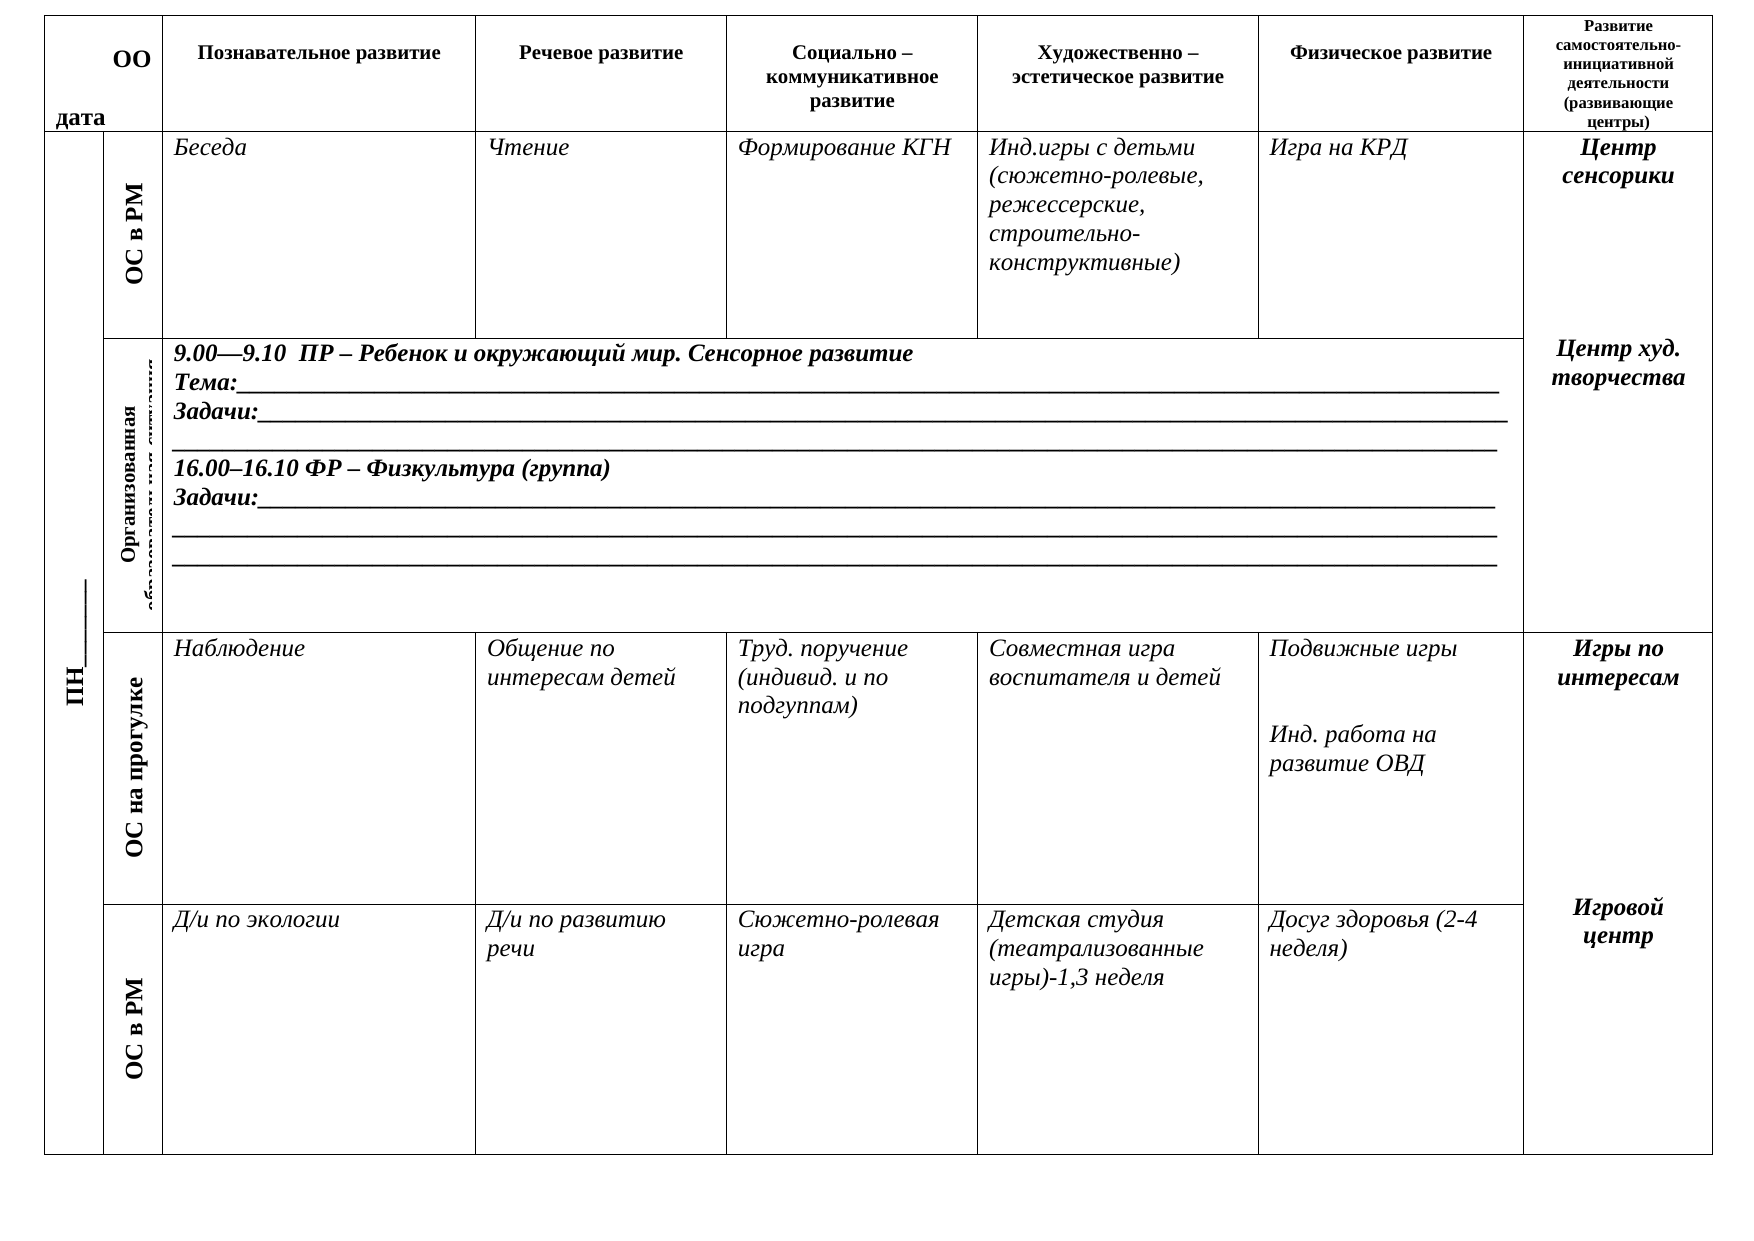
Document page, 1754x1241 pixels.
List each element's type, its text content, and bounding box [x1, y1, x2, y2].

table_cell Беседа [163, 132, 475, 337]
table_cell Д/и по экологии [163, 905, 475, 1154]
table_cell Игра на КРД [1259, 132, 1523, 337]
table_header Социально – коммуникативное развитие [727, 16, 977, 131]
table_cell Детская студия (театрализованные игры)-1,3 неделя [978, 905, 1258, 1154]
table_cell Организованная образовательная ситуация [104, 339, 162, 632]
table_cell Центр сенсорики Центр худ. творчества [1524, 132, 1712, 632]
table_cell Чтение [476, 132, 726, 337]
table_cell Совместная игра воспитателя и детей [978, 633, 1258, 903]
table_cell Досуг здоровья (2-4 неделя) [1259, 905, 1523, 1154]
table_header Физическое развитие [1259, 16, 1523, 131]
table_cell Формирование КГН [727, 132, 977, 337]
table_header Развитие самостоятельно- инициативной деятельности (развивающие центры) [1524, 16, 1712, 131]
table_header Познавательное развитие [163, 16, 475, 131]
table_cell ОС в РМ [104, 905, 162, 1154]
table_header Художественно – эстетическое развитие [978, 16, 1258, 131]
table_cell Наблюдение [163, 633, 475, 903]
table_cell ОС на прогулке [104, 633, 162, 903]
table_cell Сюжетно-ролевая игра [727, 905, 977, 1154]
table_cell 9.00—9.10 ПР – Ребенок и окружающий мир. Сенсорное развитие Тема:_____________________________________________________________________________________________________ Задачи:____________________________________________________________________________________________________ __________________________________________________________________________________________________________ 16.00–16.10 ФР – Физкультура (группа) Задачи:___________________________________________________________________________________________________ __________________________________________________________________________________________________________ __________________________________________________________________________________________________________ [163, 339, 1523, 632]
table_cell Д/и по развитию речи [476, 905, 726, 1154]
table_cell Игры по интересам Игровой центр [1524, 633, 1712, 1154]
table_cell ОС в РМ [104, 132, 162, 337]
table_cell ПН_______ [45, 132, 103, 1154]
table_header ОО дата [45, 16, 162, 131]
table_cell Общение по интересам детей [476, 633, 726, 903]
table_cell Труд. поручение (индивид. и по подгуппам) [727, 633, 977, 903]
table_cell Подвижные игры Инд. работа на развитие ОВД [1259, 633, 1523, 903]
table_header Речевое развитие [476, 16, 726, 131]
table_cell Инд.игры с детьми (сюжетно-ролевые, режессерские, строительно-конструктивные) [978, 132, 1258, 337]
